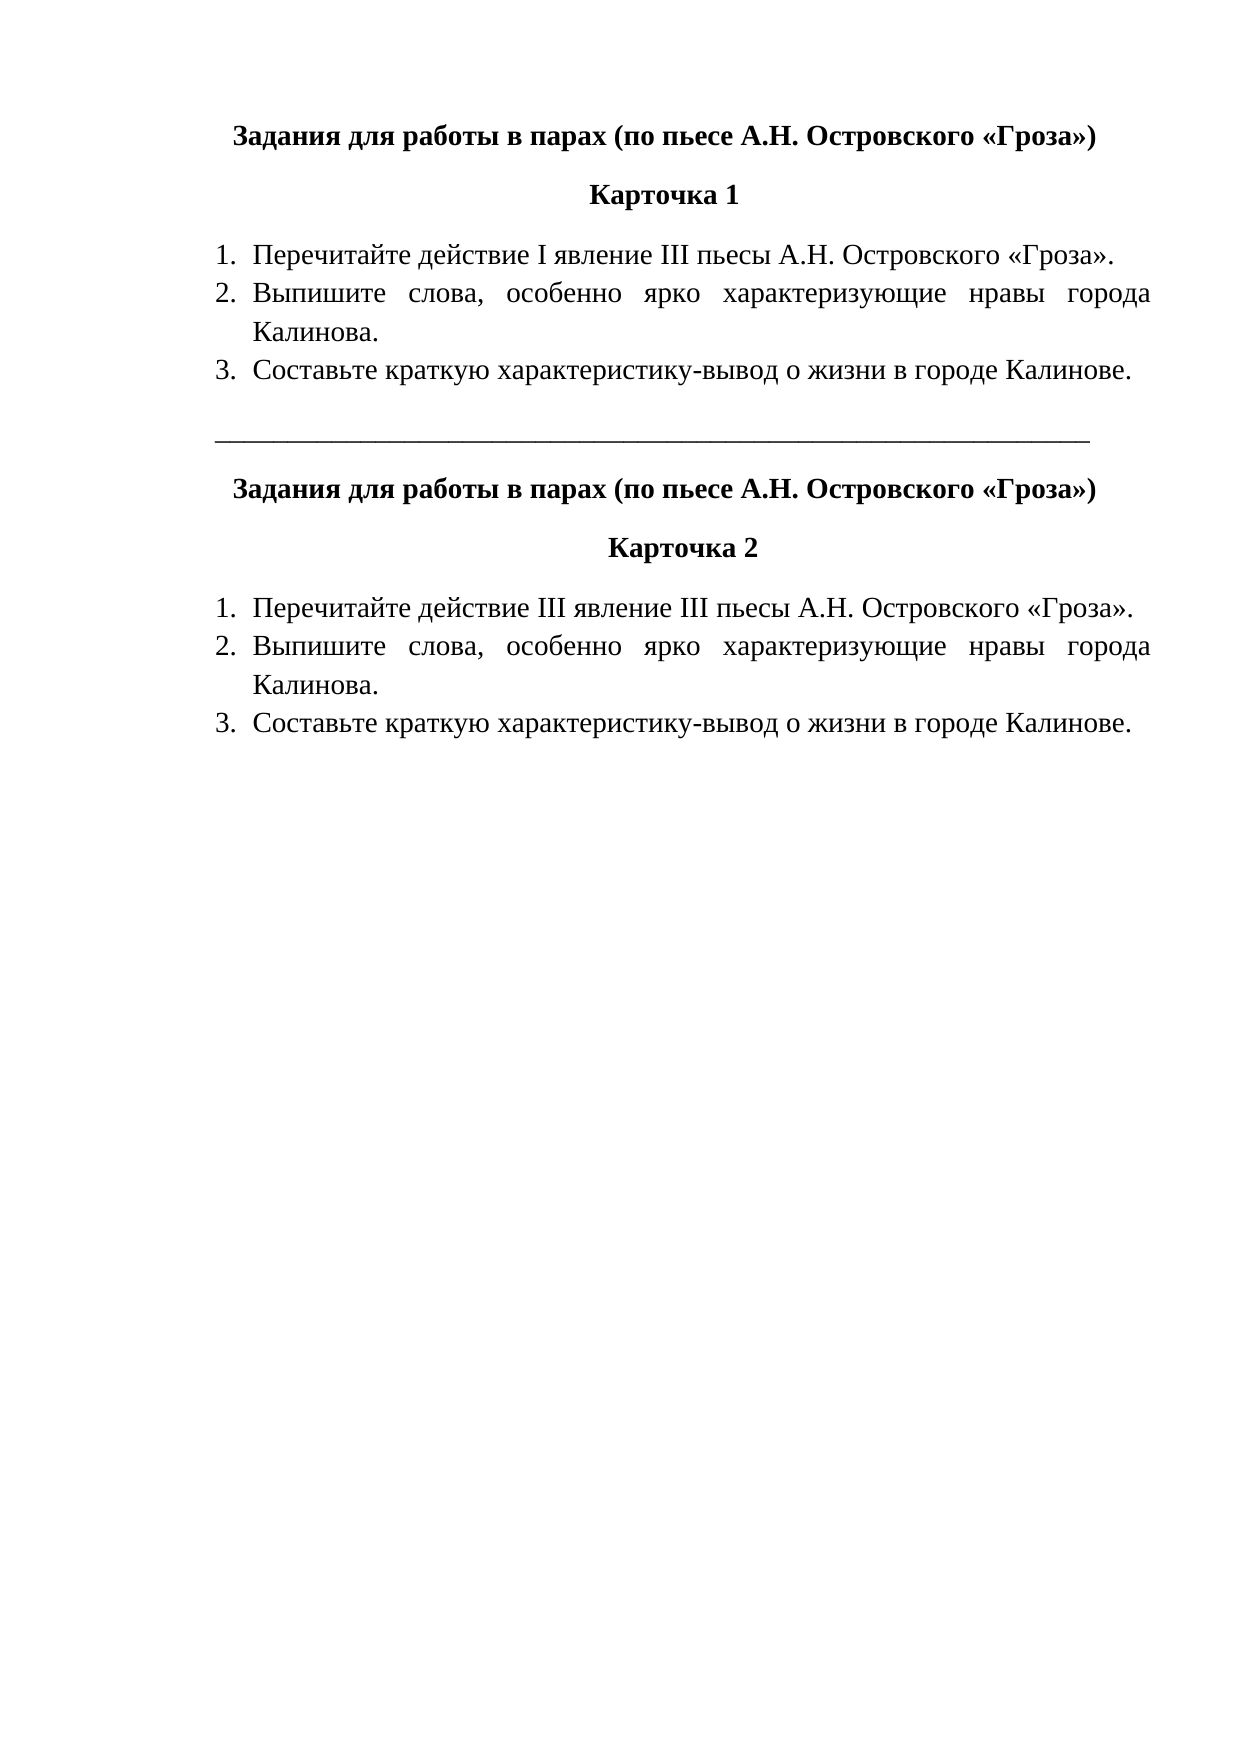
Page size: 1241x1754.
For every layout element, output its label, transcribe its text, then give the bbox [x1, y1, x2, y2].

list Перечитайте действие I явление III пьесы А.Н. Островского «Гроза». [215, 237, 1152, 270]
text Задания для работы в парах (по пьесе А.Н. Островского «Гроза») [177, 118, 1152, 152]
list Составьте краткую характеристику-вывод о жизни в городе Калинове. [215, 706, 1152, 739]
list Перечитайте действие III явление III пьесы А.Н. Островского «Гроза». [215, 590, 1152, 623]
text Задания для работы в парах (по пьесе А.Н. Островского «Гроза») [177, 471, 1152, 505]
text Карточка 1 [177, 177, 1152, 211]
text Карточка 2 [215, 531, 1152, 564]
list Составьте краткую характеристику-вывод о жизни в городе Калинове. [215, 352, 1152, 386]
list Выпишите слова, особенно ярко характеризующие нравы города Калинова. [215, 628, 1152, 701]
list Выпишите слова, особенно ярко характеризующие нравы города Калинова. [215, 275, 1152, 347]
text ____________________________________________________________ [215, 412, 1152, 445]
